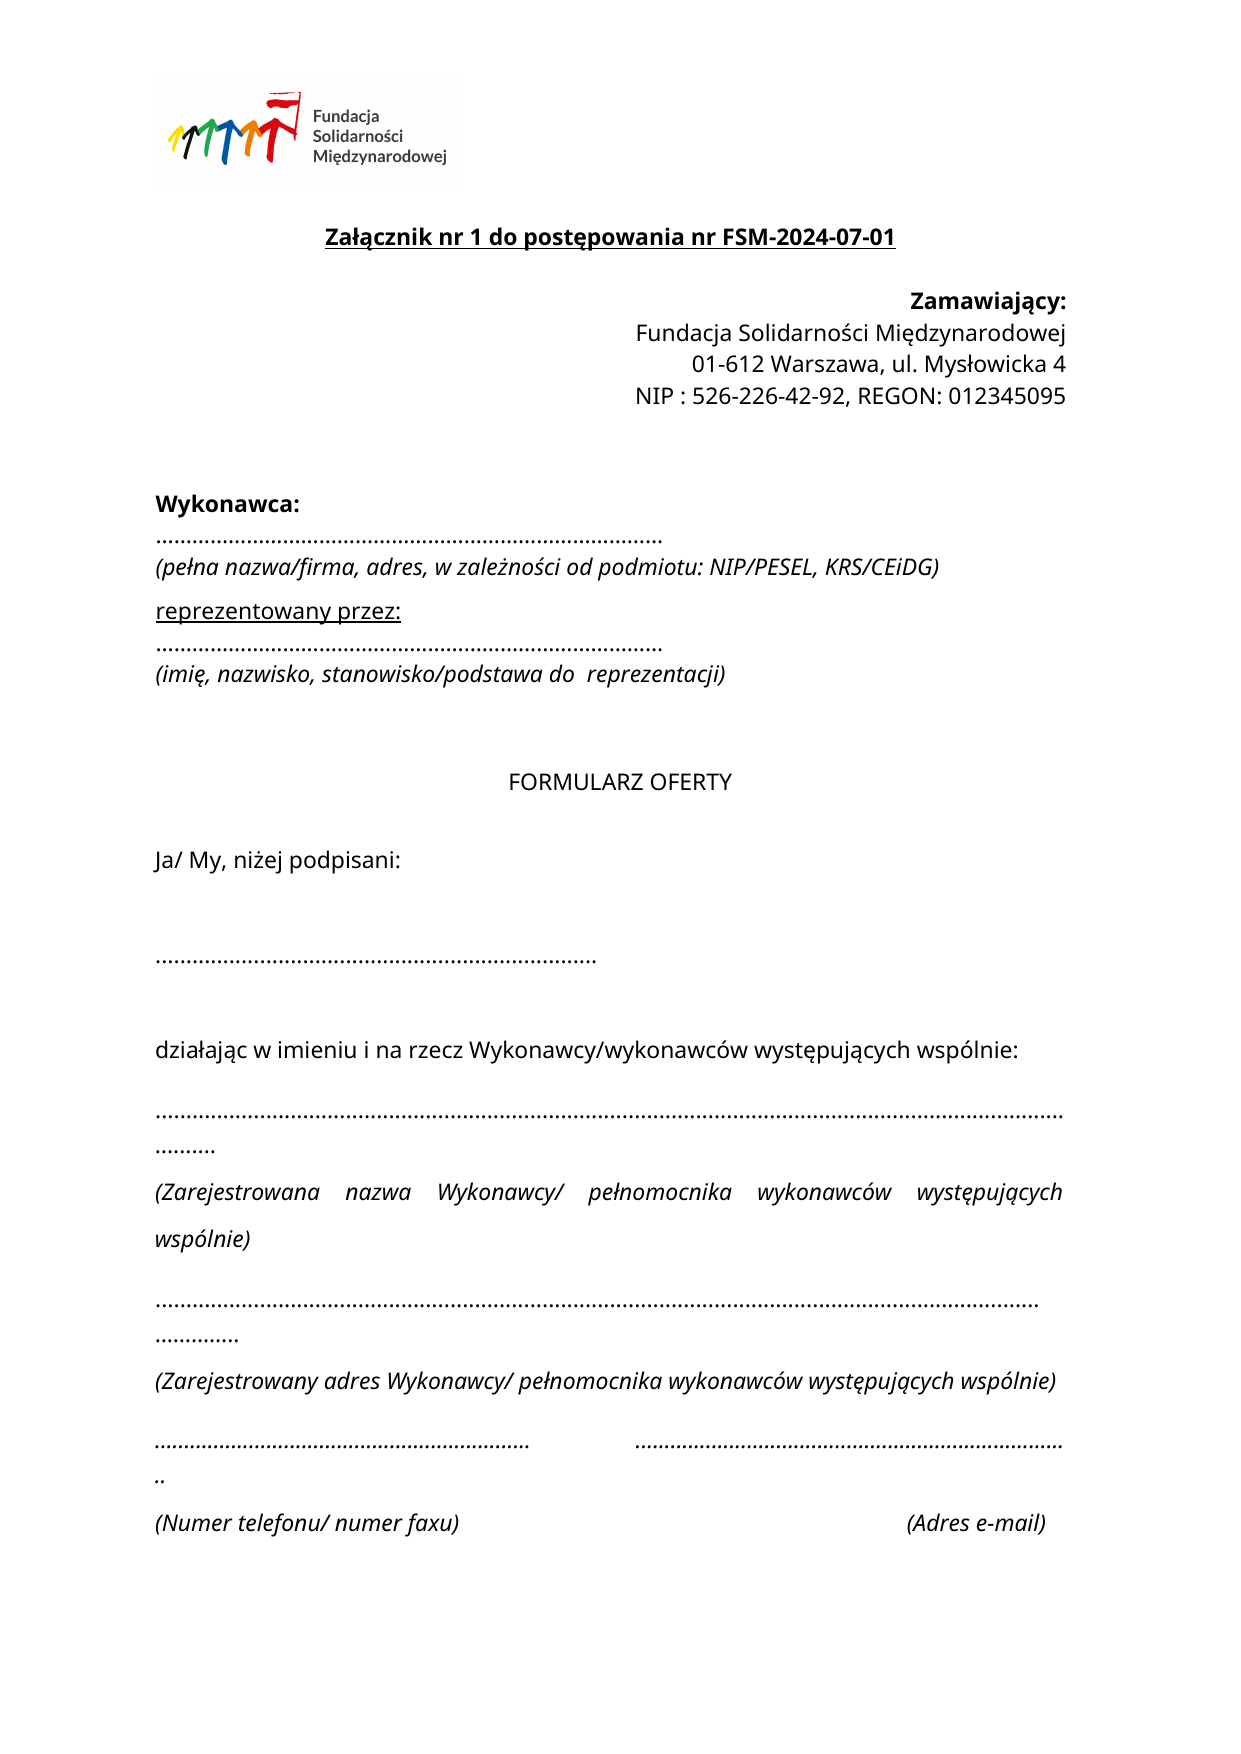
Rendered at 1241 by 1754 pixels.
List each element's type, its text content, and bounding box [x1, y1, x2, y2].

text (imię, nazwisko, stanowisko/podstawa do reprezentacji) [155, 658, 1066, 689]
text Wykonawca: [155, 487, 1066, 519]
text FORMULARZ OFERTY [150, 766, 1090, 797]
text Zamawiający: [154, 285, 1066, 316]
text ........................................................................ [154, 939, 1066, 971]
text NIP : 526-226-42-92, REGON: 012345095 [154, 380, 1066, 411]
text 01-612 Warszawa, ul. Mysłowicka 4 [154, 348, 1066, 380]
text .............................................................................................................................................................. [154, 1094, 1066, 1160]
picture [150, 73, 464, 191]
text Załącznik nr 1 do postępowania nr FSM-2024-07-01 [154, 221, 1066, 253]
text Ja/ My, niżej podpisani: [154, 844, 1066, 876]
text ................................................................................................................................................………….. [154, 1282, 1066, 1349]
text Fundacja Solidarności Międzynarodowej [154, 317, 1066, 348]
text (Zarejestrowana nazwa Wykonawcy/ pełnomocnika wykonawców występujących wspólnie) [154, 1176, 1066, 1254]
text ………………………………………………………………………… [155, 627, 1066, 658]
text działając w imieniu i na rzecz Wykonawcy/wykonawców występujących wspólnie: [154, 1034, 1066, 1066]
text ………………………………………………………………………… [155, 519, 1066, 551]
text (Zarejestrowany adres Wykonawcy/ pełnomocnika wykonawców występujących wspólnie) [154, 1365, 1066, 1396]
text (pełna nazwa/firma, adres, w zależności od podmiotu: NIP/PESEL, KRS/CEiDG) [155, 551, 1066, 582]
text (Numer telefonu/ numer faxu) (Adres e-mail) [154, 1507, 1066, 1538]
text ................................................................ ........................................................................... [154, 1424, 1066, 1491]
text reprezentowany przez: [155, 595, 1066, 626]
